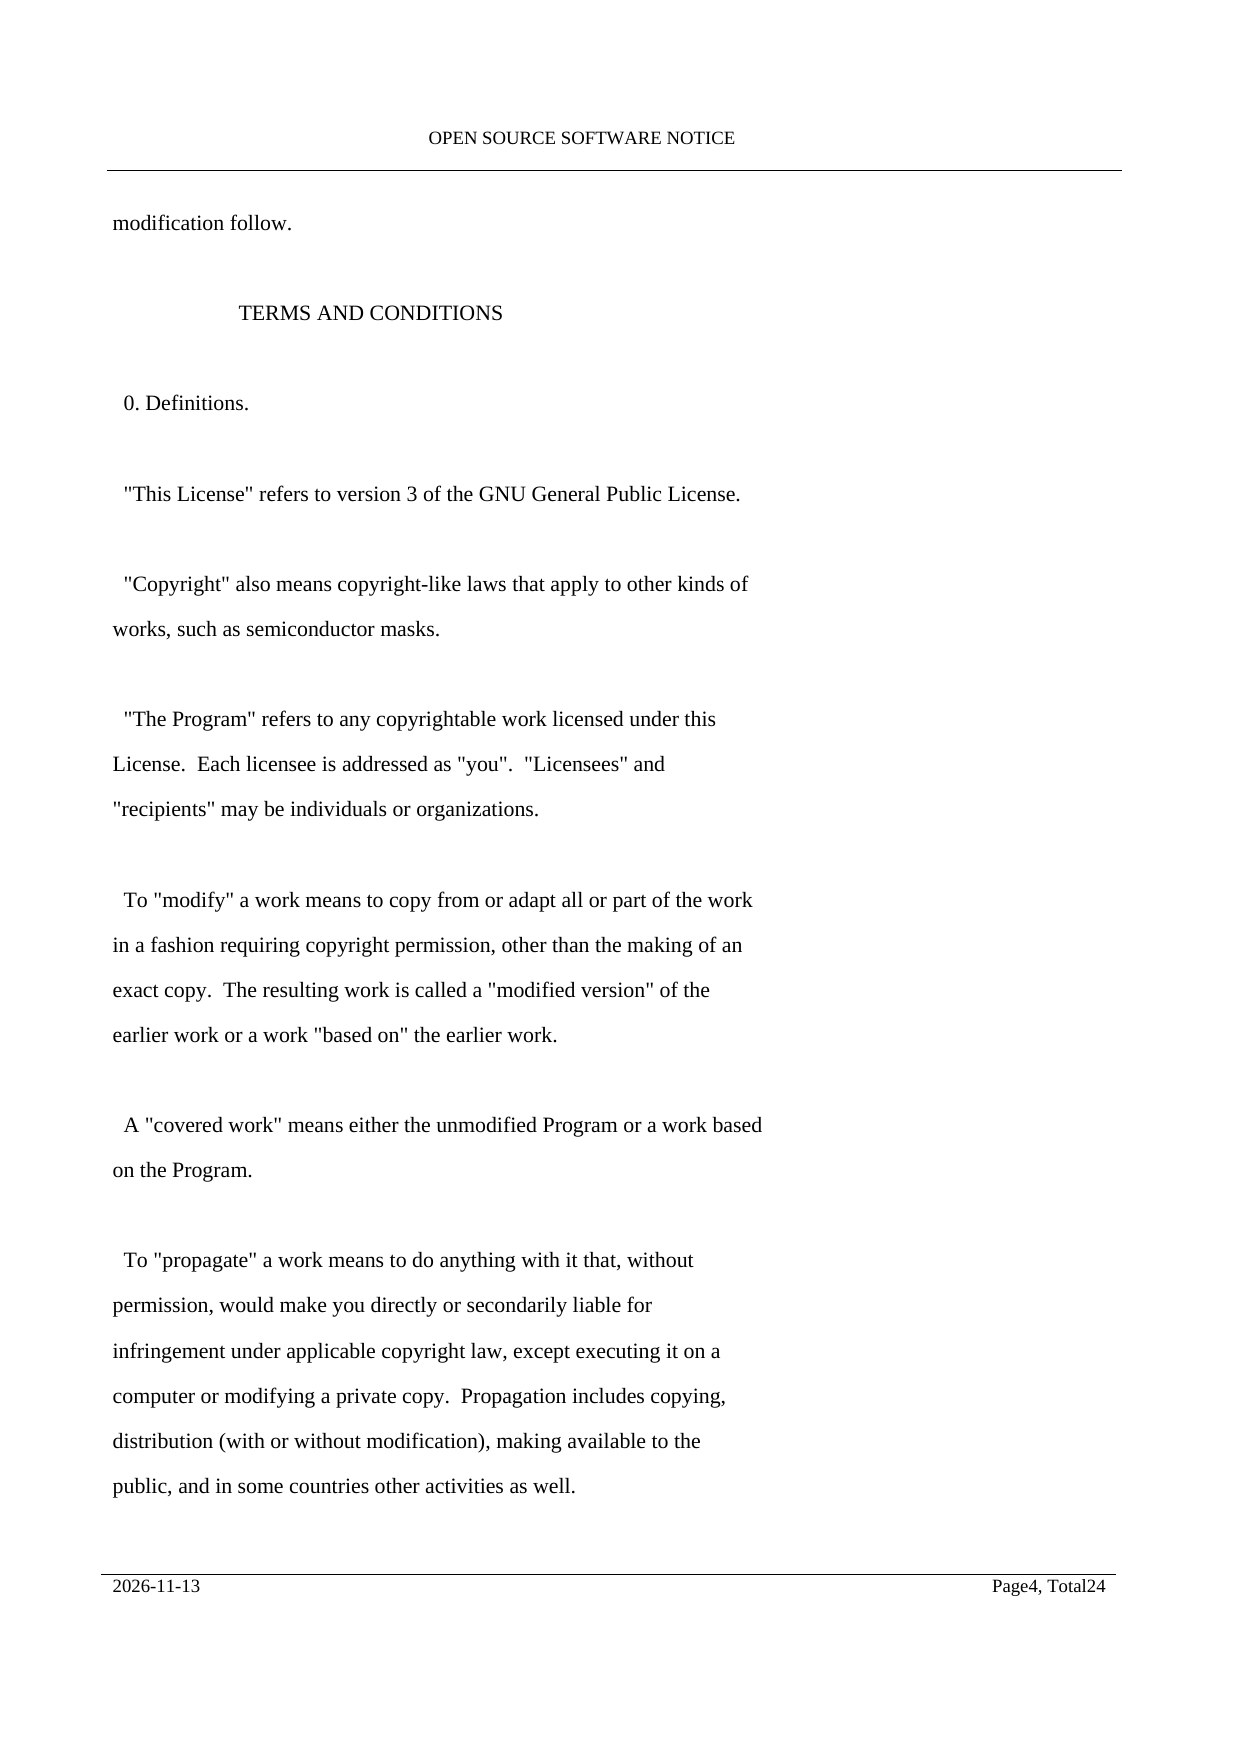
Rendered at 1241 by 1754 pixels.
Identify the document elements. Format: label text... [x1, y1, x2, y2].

text public, and in some countries other activities as well. [112, 1469, 1128, 1502]
text "The Program" refers to any copyrightable work licensed under this [112, 702, 1128, 735]
text "recipients" may be individuals or organizations. [112, 793, 1128, 825]
text A "covered work" means either the unmodified Program or a work based [112, 1108, 1128, 1141]
text earlier work or a work "based on" the earlier work. [112, 1018, 1128, 1051]
text on the Program. [112, 1153, 1128, 1186]
text TERMS AND CONDITIONS [112, 297, 1128, 329]
text To "modify" a work means to copy from or adapt all or part of the work [112, 883, 1128, 915]
text 0. Definitions. [112, 387, 1128, 419]
text exact copy. The resulting work is called a "modified version" of the [112, 973, 1128, 1006]
text To "propagate" a work means to do anything with it that, without [112, 1244, 1128, 1276]
text modification follow. [112, 206, 1128, 239]
text "Copyright" also means copyright-like laws that apply to other kinds of [112, 567, 1128, 600]
text computer or modifying a private copy. Propagation includes copying, [112, 1379, 1128, 1412]
text "This License" refers to version 3 of the GNU General Public License. [112, 477, 1128, 509]
text infringement under applicable copyright law, except executing it on a [112, 1334, 1128, 1366]
text works, such as semiconductor masks. [112, 612, 1128, 645]
text License. Each licensee is addressed as "you". "Licensees" and [112, 748, 1128, 780]
text in a fashion requiring copyright permission, other than the making of an [112, 928, 1128, 961]
text permission, would make you directly or secondarily liable for [112, 1289, 1128, 1321]
text distribution (with or without modification), making available to the [112, 1424, 1128, 1457]
